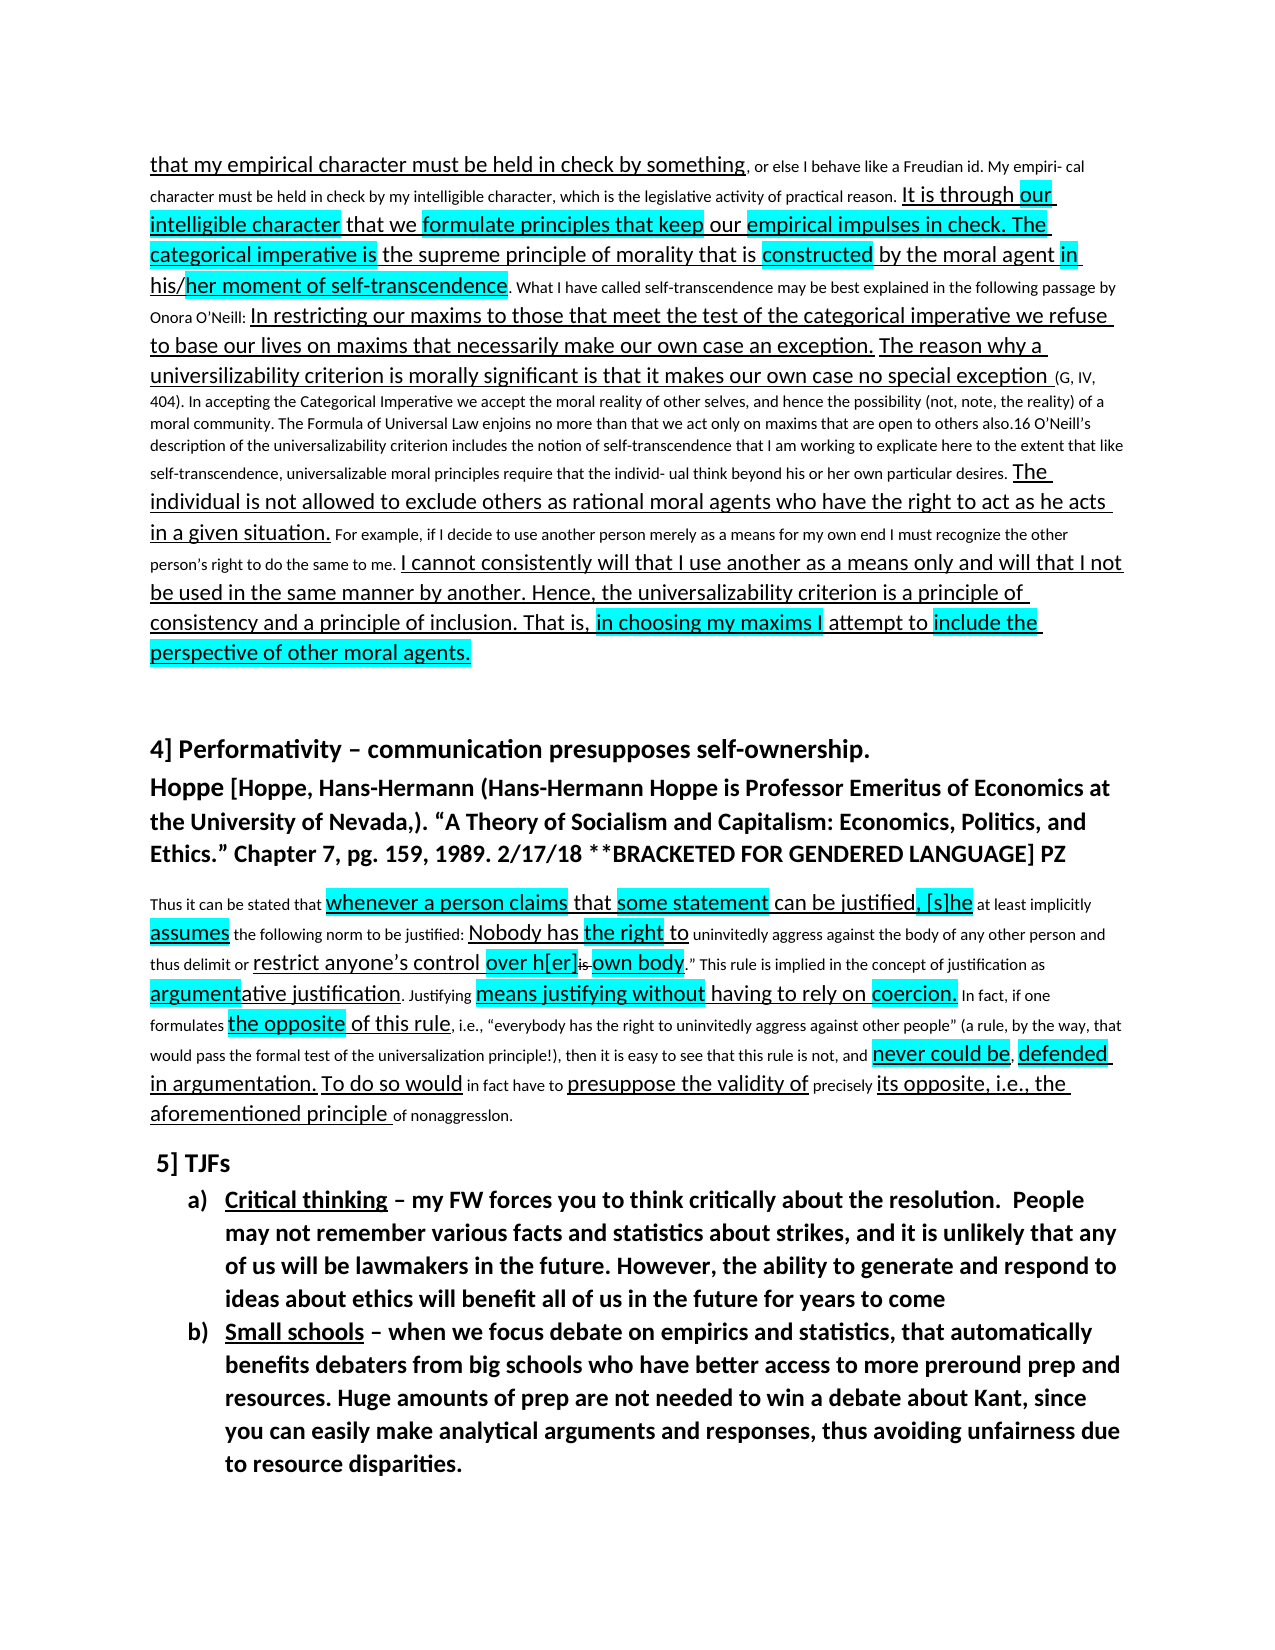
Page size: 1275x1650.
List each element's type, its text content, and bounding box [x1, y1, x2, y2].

subtitle 4] Performativity – communication presupposes self-ownership. [150, 732, 1125, 765]
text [150, 150, 1125, 667]
text Hoppe [Hoppe, Hans-Hermann (Hans-Hermann Hoppe is Professor Emeritus of Economics at the University of Nevada,). “A Theory of Socialism and Capitalism: Economics, Politics, and Ethics.” Chapter 7, pg. 159, 1989. 2/17/18 **BRACKETED FOR GENDERED LANGUAGE] PZ [150, 770, 1125, 869]
subtitle 5] TJFs [150, 1146, 1125, 1179]
list Small schools – when we focus debate on empirics and statistics, that automatically benefits debaters from big schools who have better access to more preround prep and resources. Huge amounts of prep are not needed to win a debate about Kant, since you can easily make analytical arguments and responses, thus avoiding unfairness due to resource disparities. [187, 1316, 1125, 1478]
list Critical thinking – my FW forces you to think critically about the resolution. People may not remember various facts and statistics about strikes, and it is unlikely that any of us will be lawmakers in the future. However, the ability to generate and respond to ideas about ethics will benefit all of us in the future for years to come [187, 1184, 1125, 1314]
text Thus it can be stated that whenever a person claims that some statement can be justified, [s]he at least implicitly assumes the following norm to be justified: Nobody has the right to uninvitedly aggress against the body of any other person and thus delimit or restrict anyone’s control over h[er]is own body.” This rule is implied in the concept of justification as argumentative justification. Justifying means justifying without having to rely on coercion. In fact, if one formulates the opposite of this rule, i.e., “everybody has the right to uninvitedly aggress against other people” (a rule, by the way, that would pass the formal test of the universalization principle!), then it is easy to see that this rule is not, and never could be, defended in argumentation. To do so would in fact have to presuppose the validity of precisely its opposite, i.e., the aforementioned principle of nonaggresslon. [150, 888, 1125, 1128]
